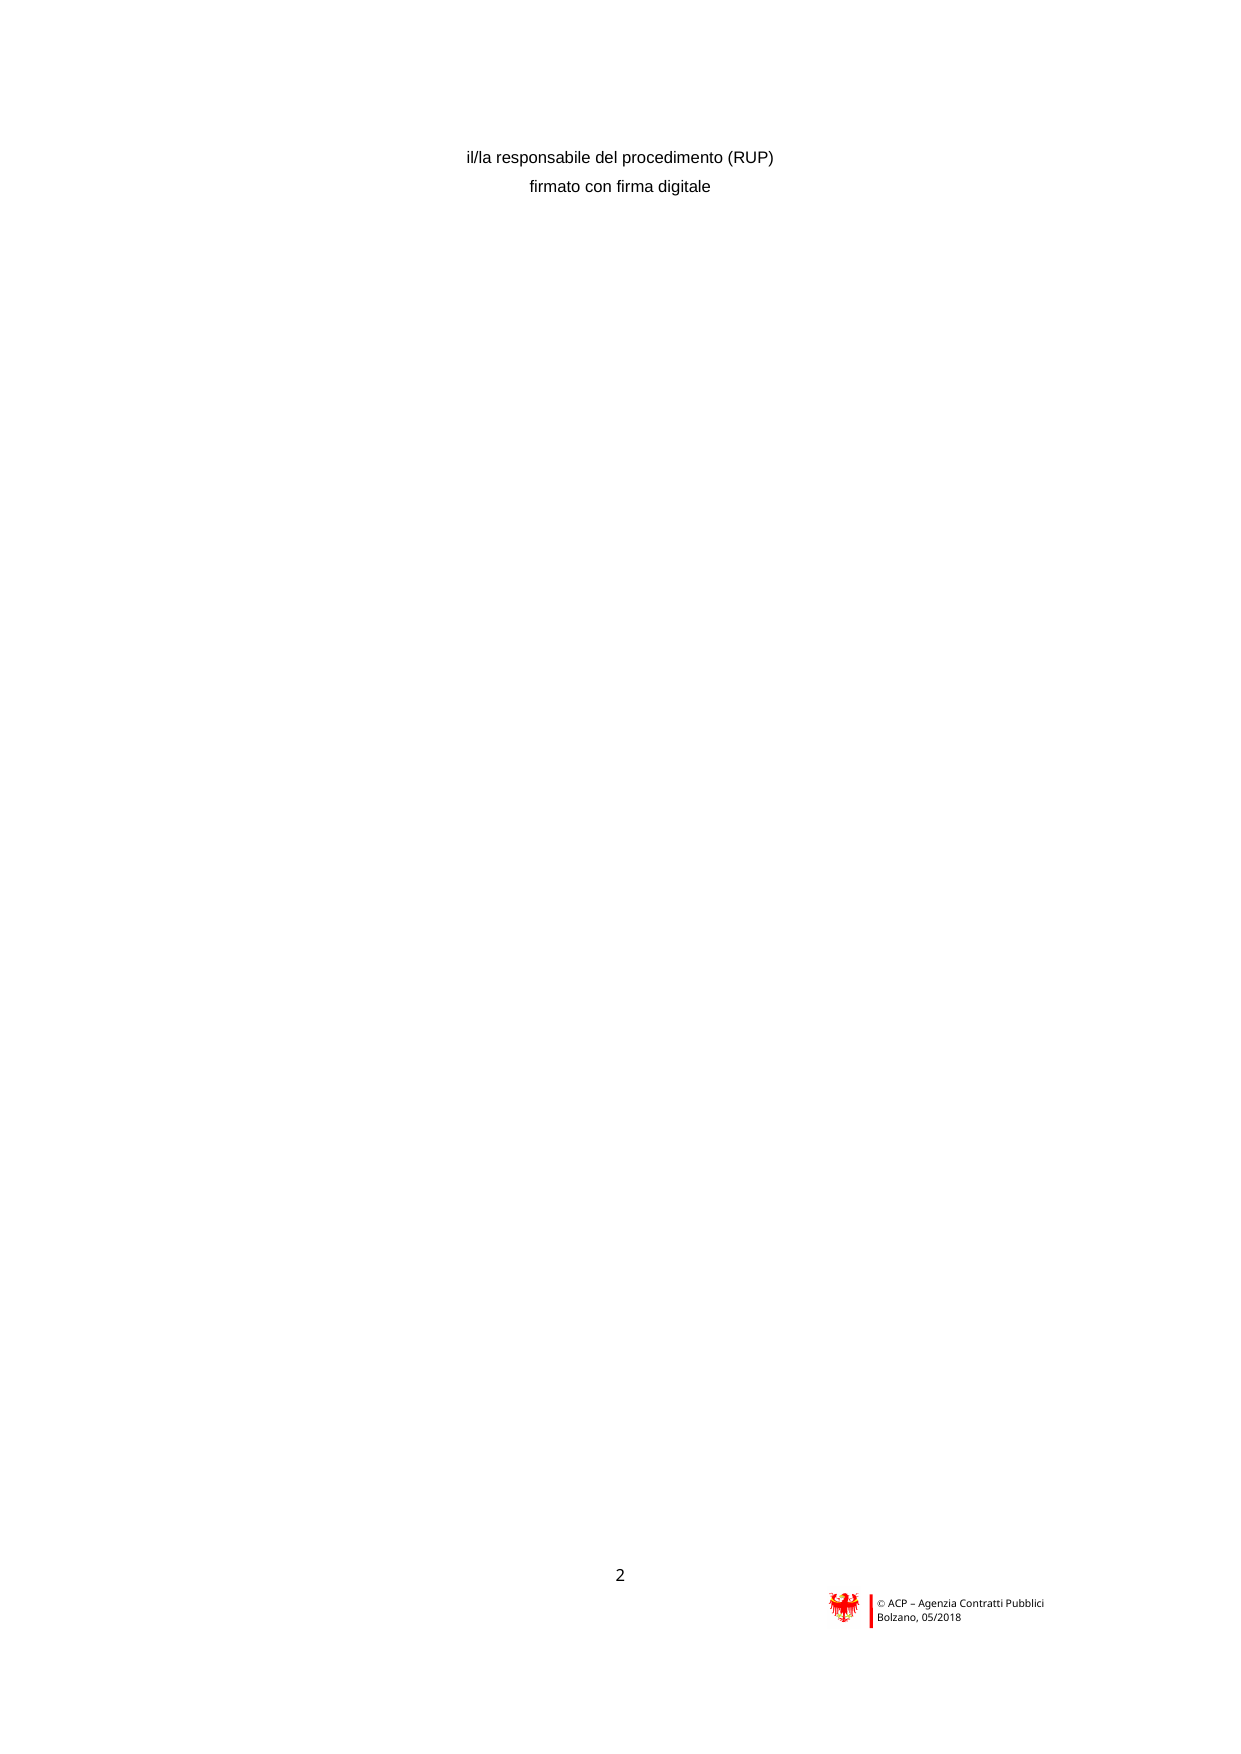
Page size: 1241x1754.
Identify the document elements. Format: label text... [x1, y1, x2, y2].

text firmato con firma digitale [148, 176, 1092, 196]
picture [827, 1586, 862, 1629]
text il/la responsabile del procedimento (RUP) [148, 148, 1092, 167]
